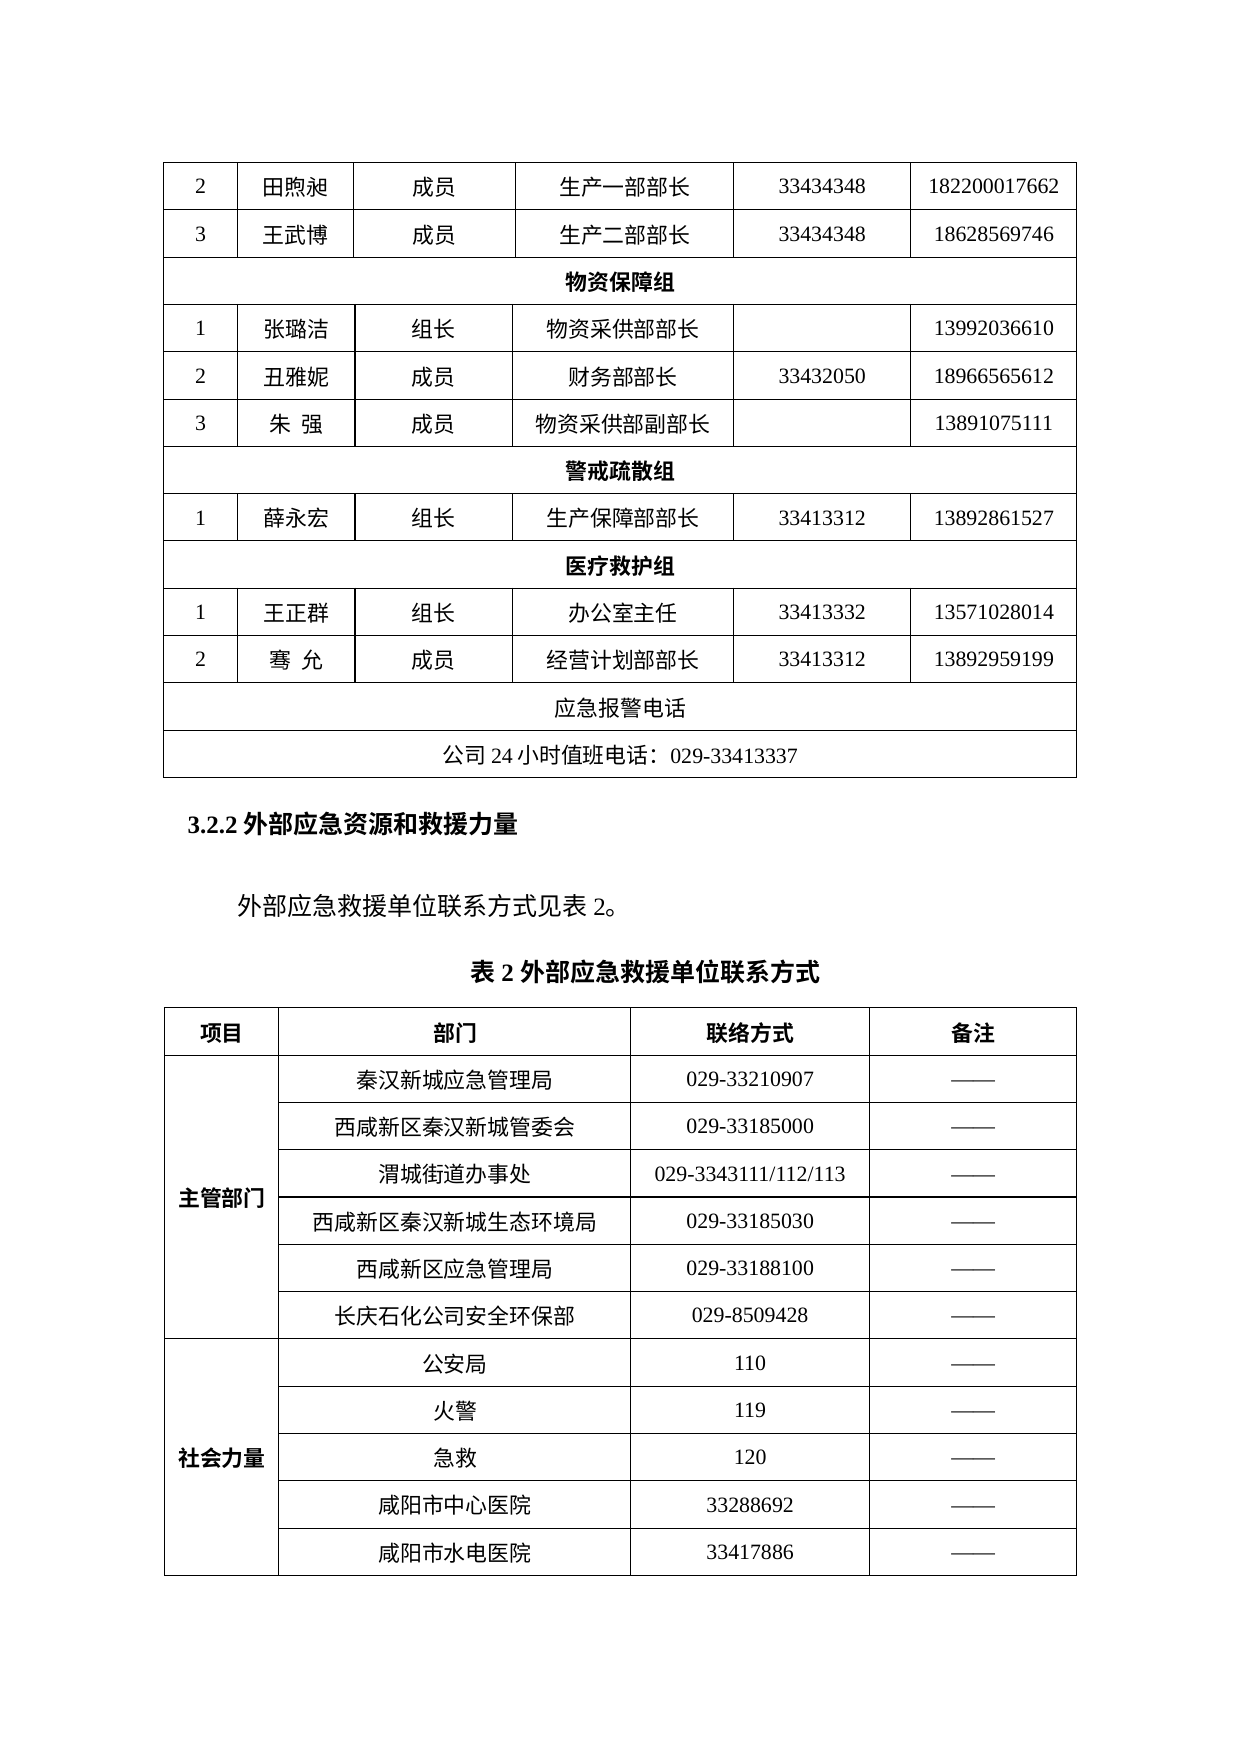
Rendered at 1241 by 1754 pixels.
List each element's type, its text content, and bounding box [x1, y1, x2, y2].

table_cell [734, 305, 910, 351]
table_cell 朱 强 [238, 400, 354, 446]
table_cell 18966565612 [911, 352, 1076, 398]
table_cell 火警 [279, 1387, 630, 1433]
table_cell 生产保障部部长 [513, 494, 733, 540]
table_header 部门 [279, 1008, 630, 1054]
table_cell 3 [164, 210, 237, 257]
table_cell 渭城街道办事处 [279, 1150, 630, 1196]
table_cell 薛永宏 [238, 494, 354, 540]
table_cell —— [870, 1056, 1076, 1102]
table_cell 物资采供部部长 [513, 305, 733, 351]
table_cell 应急报警电话 [164, 683, 1076, 729]
table_cell 1 [164, 589, 237, 635]
table_cell —— [870, 1481, 1076, 1527]
table_cell 33417886 [631, 1529, 869, 1575]
table_cell 1 [164, 305, 237, 351]
table_cell 组长 [356, 494, 512, 540]
text 表 2 外部应急救援单位联系方式 [187, 953, 1053, 989]
table_cell 33413332 [734, 589, 910, 635]
table_cell 警戒疏散组 [164, 447, 1076, 493]
table_cell 2 [164, 636, 237, 682]
table_cell 029-33185030 [631, 1198, 869, 1244]
table_cell —— [870, 1245, 1076, 1291]
table_cell 119 [631, 1387, 869, 1433]
table_cell 3 [164, 400, 237, 446]
table_cell 物资采供部副部长 [513, 400, 733, 446]
table_cell 物资保障组 [164, 258, 1076, 304]
table_cell 西咸新区应急管理局 [279, 1245, 630, 1291]
table_cell 长庆石化公司安全环保部 [279, 1292, 630, 1338]
table_cell 田煦昶 [238, 163, 353, 209]
table_header 项目 [165, 1008, 278, 1054]
table_cell 急救 [279, 1434, 630, 1480]
table_cell 33413312 [734, 494, 910, 540]
table_cell 029-33188100 [631, 1245, 869, 1291]
table_cell 029-8509428 [631, 1292, 869, 1338]
table_cell 医疗救护组 [164, 541, 1076, 588]
table_cell 成员 [356, 400, 512, 446]
table_cell —— [870, 1339, 1076, 1386]
table_cell 社会力量 [165, 1339, 278, 1575]
table_cell 33288692 [631, 1481, 869, 1527]
table_cell 33434348 [734, 163, 910, 209]
table_cell 成员 [354, 210, 515, 257]
table_cell —— [870, 1198, 1076, 1244]
table_cell 组长 [356, 305, 512, 351]
table_cell [734, 400, 910, 446]
table_cell 33434348 [734, 210, 910, 257]
table_cell 生产二部部长 [516, 210, 733, 257]
table_cell —— [870, 1434, 1076, 1480]
text 3.2.2 外部应急资源和救援力量 [187, 790, 1053, 855]
table_cell 公安局 [279, 1339, 630, 1386]
table_cell 经营计划部部长 [513, 636, 733, 682]
table_cell 丑雅妮 [238, 352, 354, 398]
table_cell 西咸新区秦汉新城管委会 [279, 1103, 630, 1149]
table_cell 029-3343111/112/113 [631, 1150, 869, 1196]
table_cell 33413312 [734, 636, 910, 682]
table_header 备注 [870, 1008, 1076, 1054]
table_cell 13891075111 [911, 400, 1076, 446]
table_cell 1 [164, 494, 237, 540]
table_cell 办公室主任 [513, 589, 733, 635]
table_cell 主管部门 [165, 1056, 278, 1338]
table_cell 王正群 [238, 589, 354, 635]
table_cell —— [870, 1150, 1076, 1196]
table_cell —— [870, 1529, 1076, 1575]
table_cell 公司24小时值班电话：029-33413337 [164, 731, 1076, 777]
table_cell 王武博 [238, 210, 353, 257]
table_cell 咸阳市中心医院 [279, 1481, 630, 1527]
table_cell 13571028014 [911, 589, 1076, 635]
table_cell 2 [164, 163, 237, 209]
table_cell 120 [631, 1434, 869, 1480]
table_cell 成员 [354, 163, 515, 209]
table_cell 13892861527 [911, 494, 1076, 540]
table_header 联络方式 [631, 1008, 869, 1054]
text 外部应急救援单位联系方式见表 2。 [187, 886, 1053, 922]
table_cell 骞 允 [238, 636, 354, 682]
table_cell 182200017662 [911, 163, 1076, 209]
table_cell —— [870, 1103, 1076, 1149]
table_cell 2 [164, 352, 237, 398]
table_cell 咸阳市水电医院 [279, 1529, 630, 1575]
table_cell 029-33210907 [631, 1056, 869, 1102]
table_cell 18628569746 [911, 210, 1076, 257]
table_cell 生产一部部长 [516, 163, 733, 209]
table_cell 成员 [356, 352, 512, 398]
table_cell 西咸新区秦汉新城生态环境局 [279, 1198, 630, 1244]
table_cell 组长 [356, 589, 512, 635]
table_cell 33432050 [734, 352, 910, 398]
table_cell 029-33185000 [631, 1103, 869, 1149]
table_cell —— [870, 1387, 1076, 1433]
table_cell 财务部部长 [513, 352, 733, 398]
table_cell 张璐洁 [238, 305, 354, 351]
table_cell 13992036610 [911, 305, 1076, 351]
table_cell —— [870, 1292, 1076, 1338]
table_cell 13892959199 [911, 636, 1076, 682]
table_cell 110 [631, 1339, 869, 1386]
table_cell 秦汉新城应急管理局 [279, 1056, 630, 1102]
table_cell 成员 [356, 636, 512, 682]
